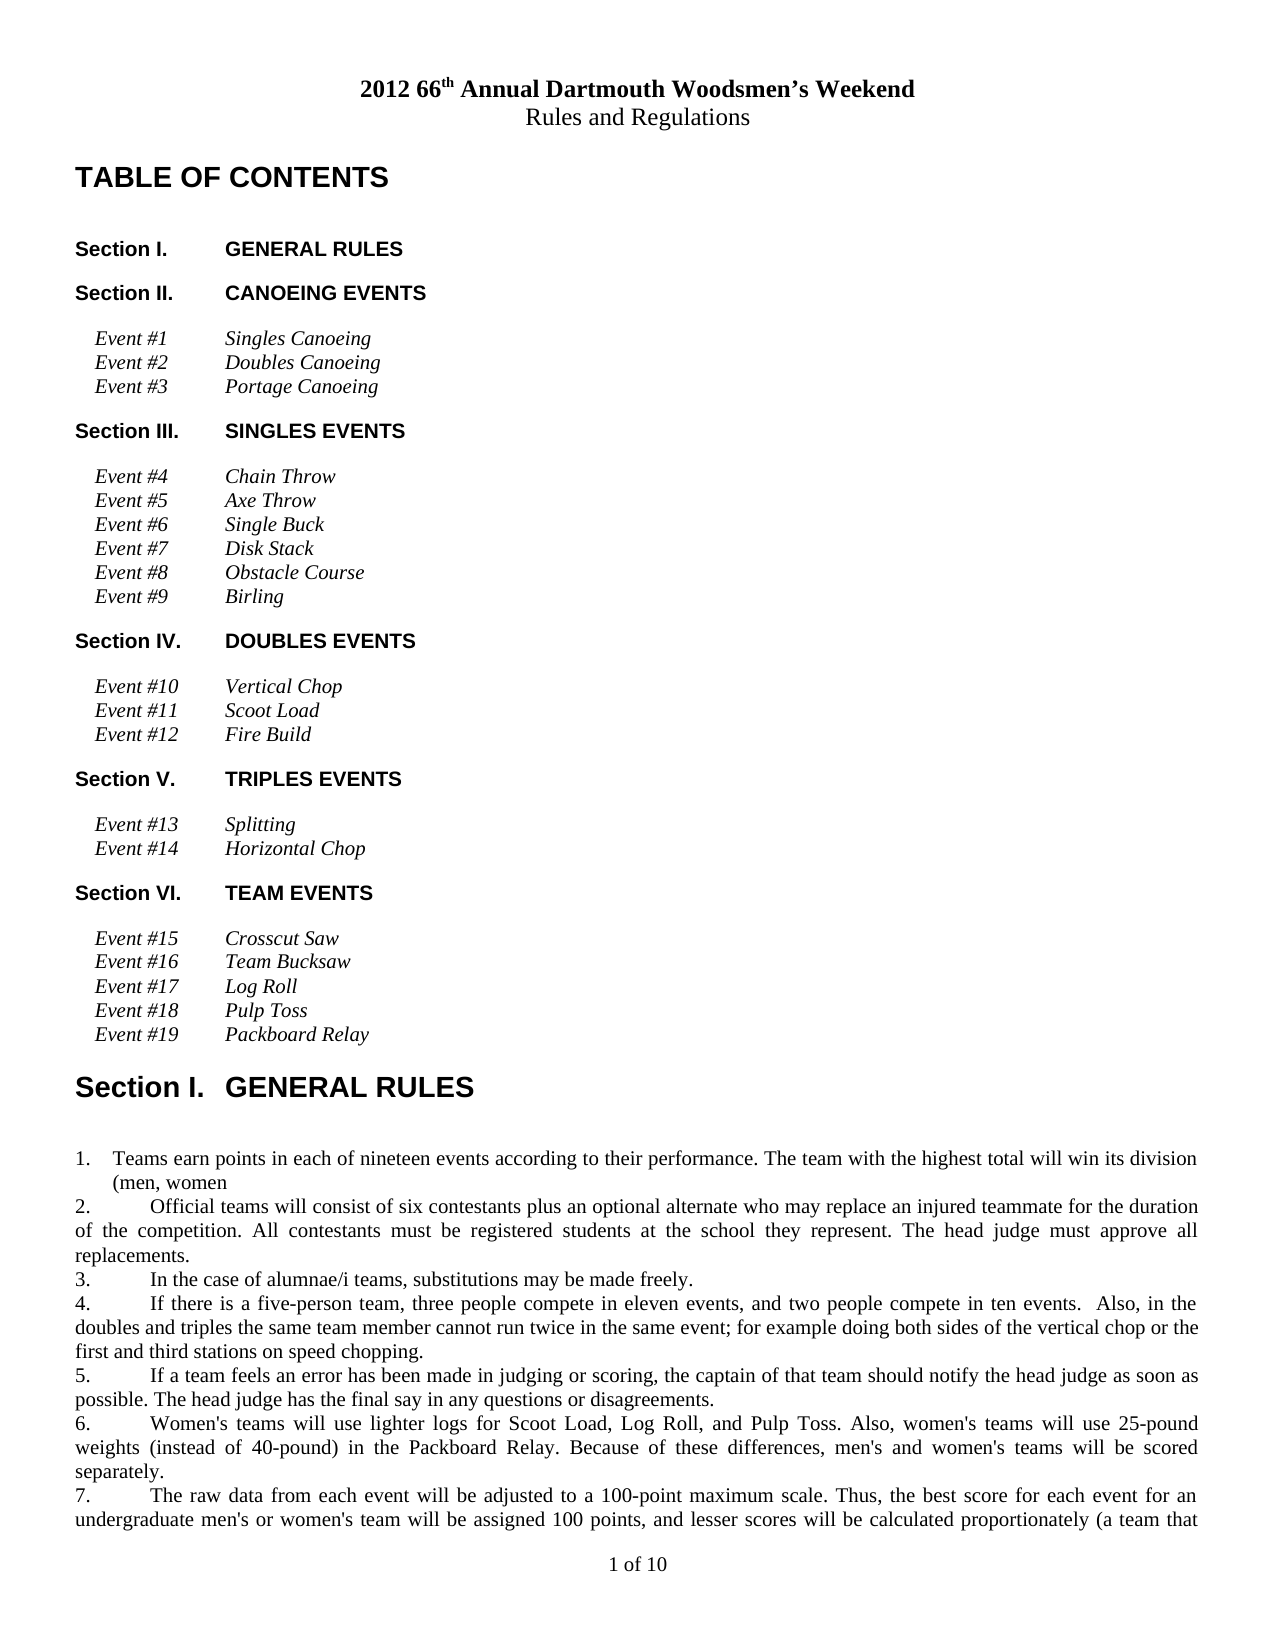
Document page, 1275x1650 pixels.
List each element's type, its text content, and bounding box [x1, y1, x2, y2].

text Section II. CANOEING EVENTS [75, 281, 1200, 305]
text TABLE OF CONTENTS [75, 160, 1200, 193]
text Section IV. DOUBLES EVENTS [75, 629, 1200, 653]
text Event #18 Pulp Toss [94, 998, 1200, 1022]
text Section V. TRIPLES EVENTS [75, 767, 1200, 791]
text Event #16 Team Bucksaw [94, 949, 1200, 973]
text Event #1 Singles Canoeing [94, 326, 1200, 350]
text Event #6 Single Buck [94, 512, 1200, 536]
text Event #7 Disk Stack [94, 536, 1200, 560]
text 2. Official teams will consist of six contestants plus an optional alternate who may replace an injured teammate for the duration of the competition. All contestants must be registered students at the school they represent. The head judge must approve all replacements. [75, 1194, 1200, 1267]
text Event #2 Doubles Canoeing [94, 350, 1200, 374]
text Event #19 Packboard Relay [94, 1022, 1200, 1046]
text Event #9 Birling [94, 584, 1200, 608]
text Event #10 Vertical Chop [94, 674, 1200, 698]
text 6. Women's teams will use lighter logs for Scoot Load, Log Roll, and Pulp Toss. Also, women's teams will use 25-pound weights (instead of 40-pound) in the Packboard Relay. Because of these differences, men's and women's teams will be scored separately. [75, 1411, 1200, 1483]
text Event #12 Fire Build [94, 722, 1200, 746]
text Event #15 Crosscut Saw [94, 925, 1200, 949]
text 3. In the case of alumnae/i teams, substitutions may be made freely. [75, 1267, 1200, 1291]
text Section I. GENERAL RULES [75, 1070, 1200, 1103]
text Event #5 Axe Throw [94, 488, 1200, 512]
text Event #4 Chain Throw [94, 464, 1200, 488]
text Event #13 Splitting [94, 812, 1200, 836]
text 4. If there is a five-person team, three people compete in eleven events, and two people compete in ten events. Also, in the doubles and triples the same team member cannot run twice in the same event; for example doing both sides of the vertical chop or the first and third stations on speed chopping. [75, 1291, 1200, 1363]
text 1. Teams earn points in each of nineteen events according to their performance. The team with the highest total will win its division (men, women [75, 1146, 1200, 1194]
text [75, 1483, 1200, 1531]
text Section III. SINGLES EVENTS [75, 419, 1200, 443]
text Event #8 Obstacle Course [94, 560, 1200, 584]
text Event #3 Portage Canoeing [94, 374, 1200, 398]
text 5. If a team feels an error has been made in judging or scoring, the captain of that team should notify the head judge as soon as possible. The head judge has the final say in any questions or disagreements. [75, 1363, 1200, 1411]
text Event #11 Scoot Load [94, 698, 1200, 722]
text Section I. GENERAL RULES [75, 236, 1200, 260]
text Event #14 Horizontal Chop [94, 836, 1200, 860]
text Event #17 Log Roll [94, 973, 1200, 998]
text Section VI. TEAM EVENTS [75, 881, 1200, 904]
